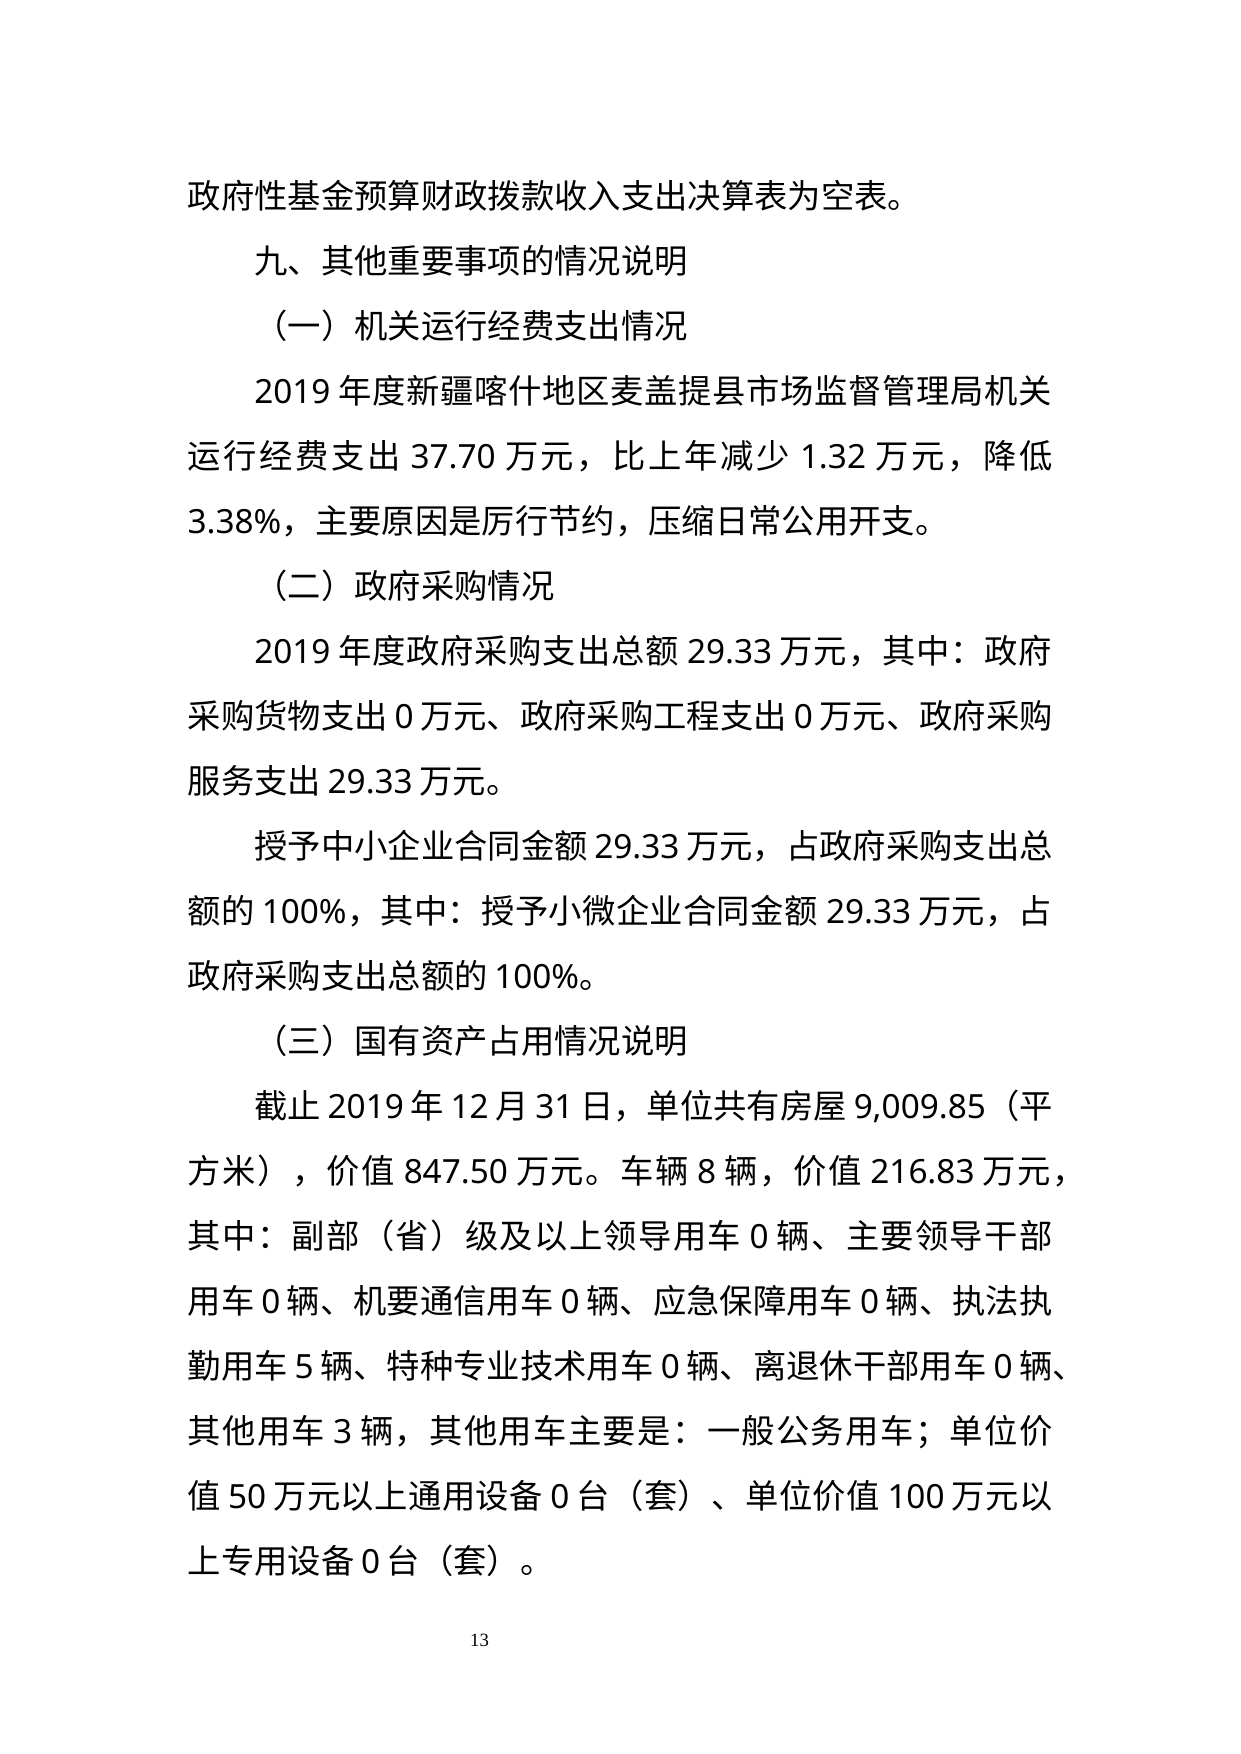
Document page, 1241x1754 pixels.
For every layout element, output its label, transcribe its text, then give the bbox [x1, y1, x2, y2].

text 截止2019年12月31日，单位共有房屋9,009.85（平方米），价值847.50万元。车辆8辆，价值216.83万元，其中：副部（省）级及以上领导用车0辆、主要领导干部用车0辆、机要通信用车0辆、应急保障用车0辆、执法执勤用车5辆、特种专业技术用车0辆、离退休干部用车0辆、其他用车3辆，其他用车主要是：一般公务用车；单位价值50万元以上通用设备0台（套）、单位价值100万元以上专用设备0台（套）。 [187, 1072, 1053, 1592]
text 授予中小企业合同金额29.33万元，占政府采购支出总额的100%，其中：授予小微企业合同金额29.33万元，占政府采购支出总额的100%。 [187, 812, 1053, 1007]
text （二）政府采购情况 [187, 552, 1053, 617]
text 九、其他重要事项的情况说明 [187, 227, 1053, 292]
text （三）国有资产占用情况说明 [187, 1007, 1053, 1072]
text 2019年度新疆喀什地区麦盖提县市场监督管理局机关运行经费支出37.70万元，比上年减少1.32万元，降低3.38%，主要原因是厉行节约，压缩日常公用开支。 [187, 357, 1053, 552]
text （一）机关运行经费支出情况 [187, 292, 1053, 357]
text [187, 162, 1053, 227]
text 2019年度政府采购支出总额29.33万元，其中：政府采购货物支出0万元、政府采购工程支出0万元、政府采购服务支出29.33万元。 [187, 617, 1053, 812]
